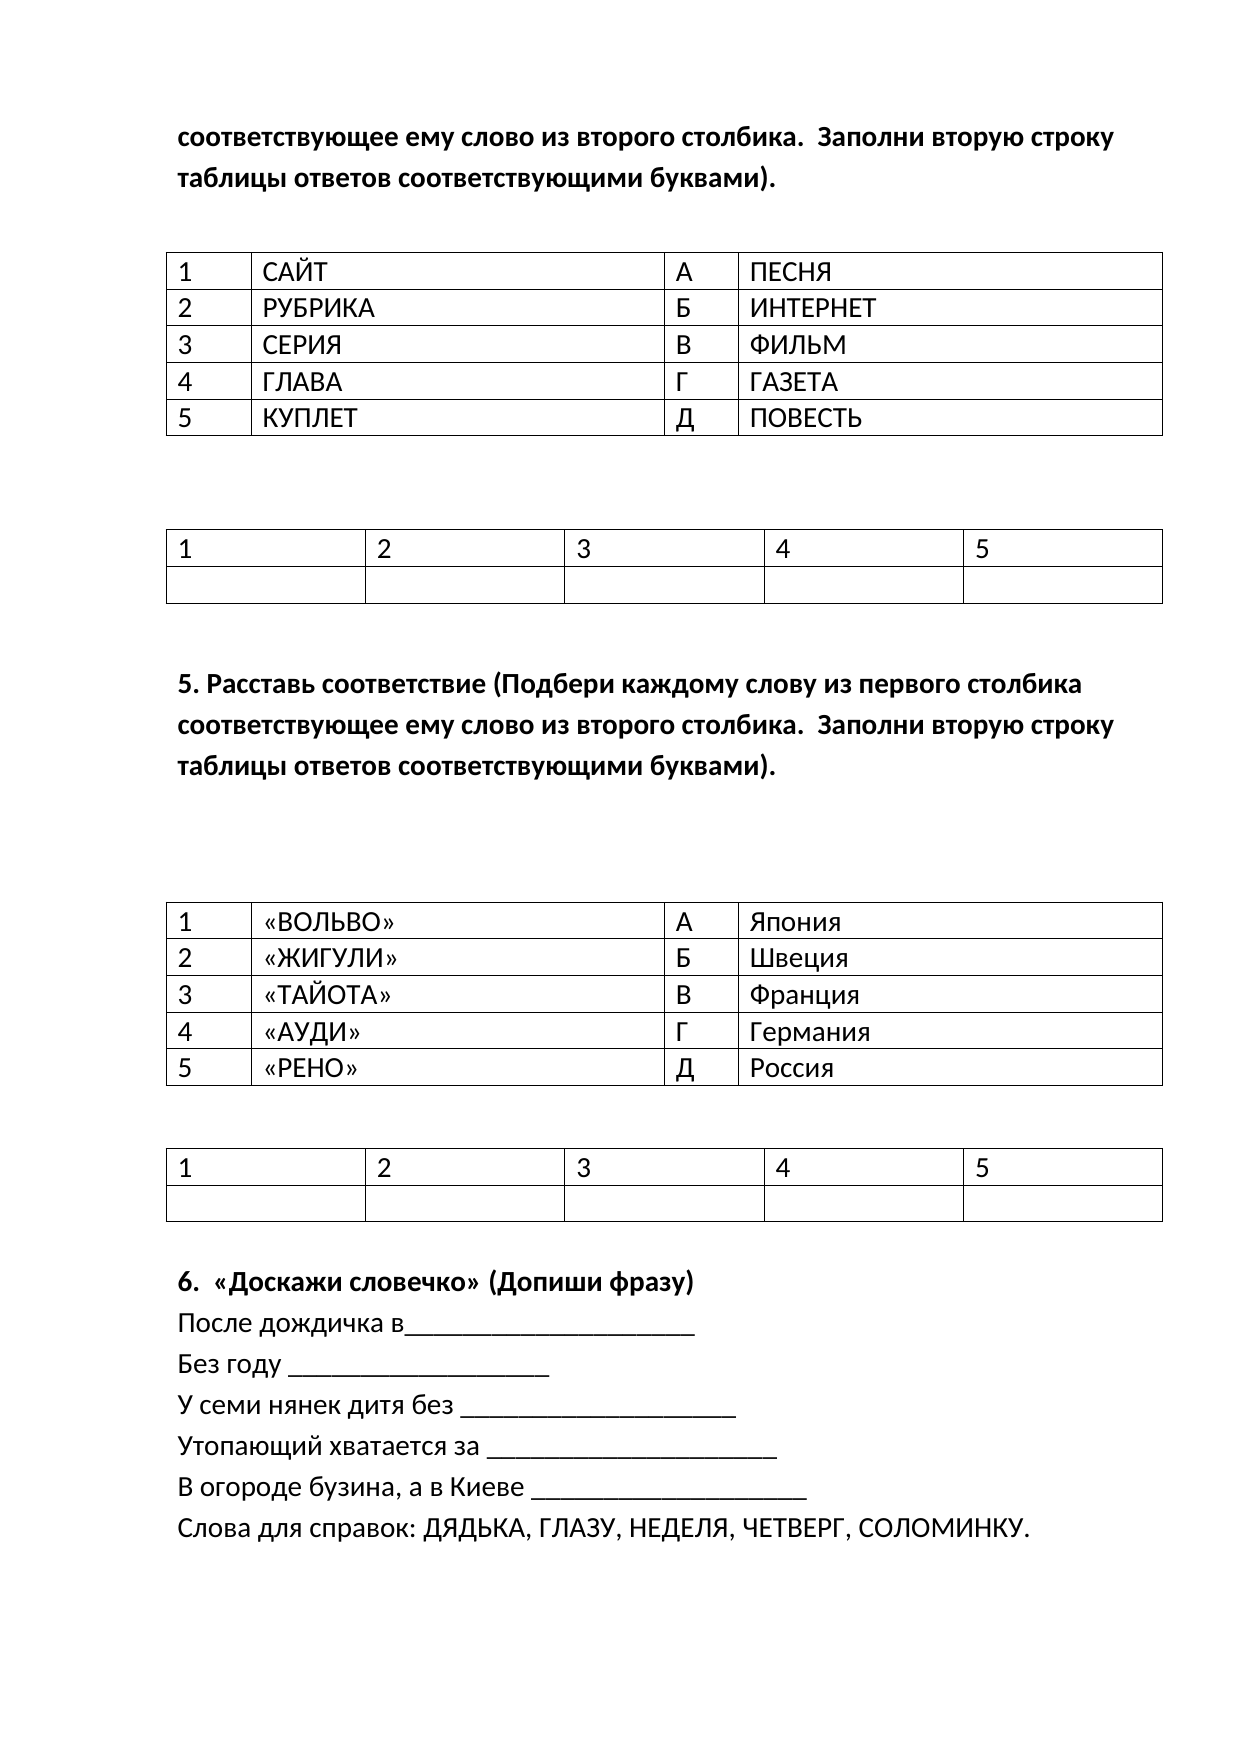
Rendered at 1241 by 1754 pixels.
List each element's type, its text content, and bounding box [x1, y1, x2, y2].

table_header 5 [964, 1149, 1162, 1184]
table_header Япония [739, 903, 1162, 938]
table_cell «АУДИ» [252, 1013, 664, 1048]
table_header А [665, 253, 738, 288]
table_cell 3 [167, 976, 251, 1012]
table_cell 5 [167, 1049, 251, 1085]
text 6. «Доскажи словечко» (Допиши фразу) После дождичка в____________________ Без году __________________ У семи нянек дитя без ___________________ Утопающий хватается за ____________________ В огороде бузина, а в Киеве ___________________ Слова для справок: ДЯДЬКА, ГЛАЗУ, НЕДЕЛЯ, ЧЕТВЕРГ, СОЛОМИНКУ. [177, 1222, 1152, 1544]
table_header ПЕСНЯ [739, 253, 1162, 288]
table_header А [665, 903, 738, 938]
table_cell ГЛАВА [252, 363, 664, 398]
text 5. Расставь соответствие (Подбери каждому слову из первого столбика соответствующее ему слово из второго столбика. Заполни вторую строку таблицы ответов соответствующими буквами). [177, 665, 1152, 815]
table_cell В [665, 326, 738, 362]
table_header 3 [565, 530, 764, 566]
table_cell [964, 1186, 1162, 1221]
table_cell [765, 1186, 963, 1221]
table_cell КУПЛЕТ [252, 400, 664, 435]
table_header 2 [366, 530, 564, 566]
table_cell Германия [739, 1013, 1162, 1048]
table_cell В [665, 976, 738, 1012]
table_header 1 [167, 903, 251, 938]
table_cell [565, 567, 764, 602]
table_cell 4 [167, 1013, 251, 1048]
table_cell ГАЗЕТА [739, 363, 1162, 398]
table_cell 5 [167, 400, 251, 435]
table_cell Г [665, 363, 738, 398]
table_cell Д [665, 1049, 738, 1085]
table_cell ИНТЕРНЕТ [739, 290, 1162, 325]
table_cell РУБРИКА [252, 290, 664, 325]
table_header 4 [765, 1149, 963, 1184]
table_cell 2 [167, 939, 251, 975]
table_header 1 [167, 530, 365, 566]
table_header «ВОЛЬВО» [252, 903, 664, 938]
table_cell СЕРИЯ [252, 326, 664, 362]
table_cell ФИЛЬМ [739, 326, 1162, 362]
table_cell ПОВЕСТЬ [739, 400, 1162, 435]
table_cell Россия [739, 1049, 1162, 1085]
table_cell «ТАЙОТА» [252, 976, 664, 1012]
table_cell Франция [739, 976, 1162, 1012]
table_cell [565, 1186, 764, 1221]
table_header 5 [964, 530, 1162, 566]
table_cell 2 [167, 290, 251, 325]
table_header 3 [565, 1149, 764, 1184]
table_cell Г [665, 1013, 738, 1048]
table_header 1 [167, 253, 251, 288]
table_cell Б [665, 939, 738, 975]
table_cell Б [665, 290, 738, 325]
table_header САЙТ [252, 253, 664, 288]
table_cell «РЕНО» [252, 1049, 664, 1085]
table_cell [167, 567, 365, 602]
table_cell 3 [167, 326, 251, 362]
table_header 2 [366, 1149, 564, 1184]
table_cell Д [665, 400, 738, 435]
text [177, 118, 1152, 227]
table_cell [366, 1186, 564, 1221]
table_cell [964, 567, 1162, 602]
table_cell [366, 567, 564, 602]
table_cell «ЖИГУЛИ» [252, 939, 664, 975]
table_cell [167, 1186, 365, 1221]
table_header 1 [167, 1149, 365, 1184]
table_cell 4 [167, 363, 251, 398]
table_header 4 [765, 530, 963, 566]
table_cell [765, 567, 963, 602]
table_cell Швеция [739, 939, 1162, 975]
